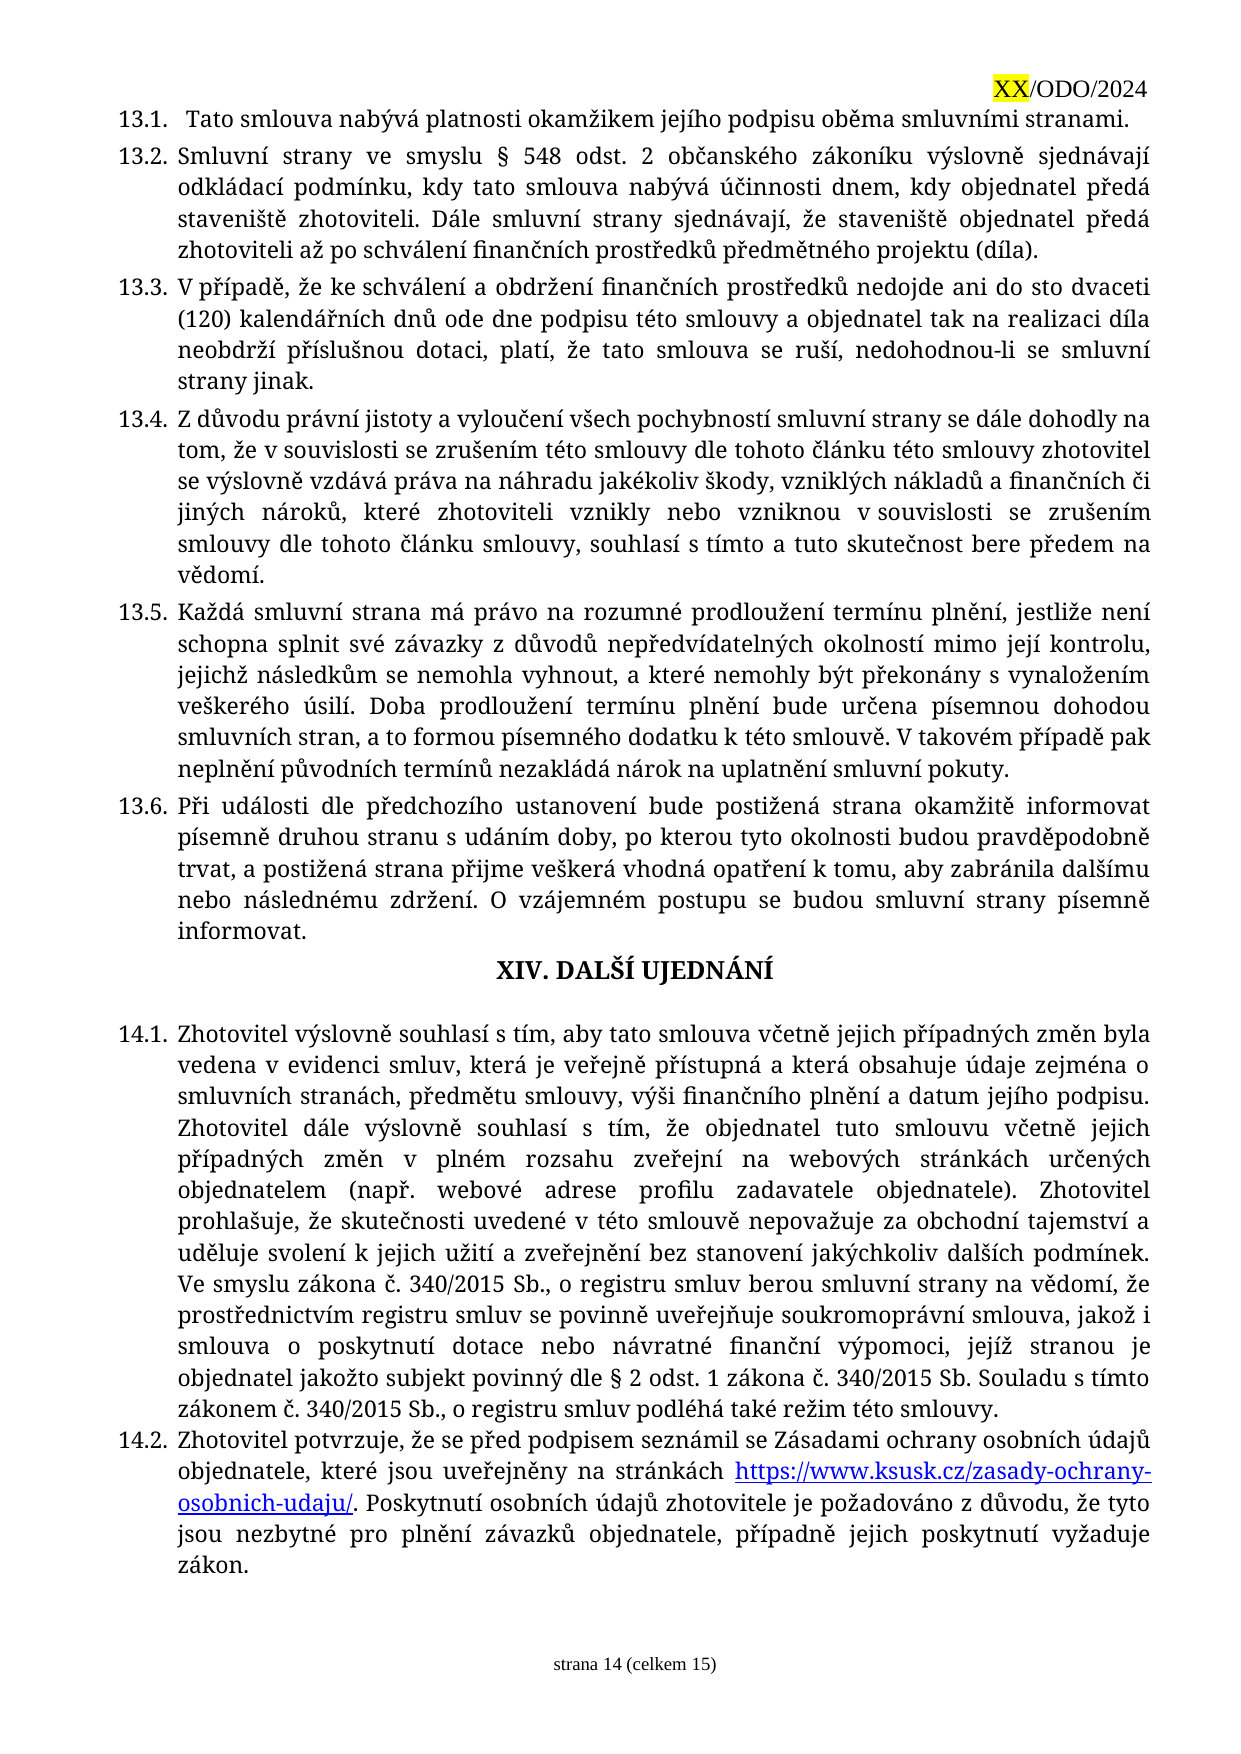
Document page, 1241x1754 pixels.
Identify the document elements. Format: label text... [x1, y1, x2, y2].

text XIV. DALŠÍ UJEDNÁNÍ [118, 952, 1152, 987]
text 13.6. Při události dle předchozího ustanovení bude postižená strana okamžitě informovat písemně druhou stranu s udáním doby, po kterou tyto okolnosti budou pravděpodobně trvat, a postižená strana přijme veškerá vhodná opatření k tomu, aby zabránila dalšímu nebo následnému zdržení. O vzájemném postupu se budou smluvní strany písemně informovat. [118, 790, 1152, 946]
text 13.4. Z důvodu právní jistoty a vyloučení všech pochybností smluvní strany se dále dohodly na tom, že v souvislosti se zrušením této smlouvy dle tohoto článku této smlouvy zhotovitel se výslovně vzdává práva na náhradu jakékoliv škody, vzniklých nákladů a finančních či jiných nároků, které zhotoviteli vznikly nebo vzniknou v souvislosti se zrušením smlouvy dle tohoto článku smlouvy, souhlasí s tímto a tuto skutečnost bere předem na vědomí. [118, 402, 1152, 590]
text 13.2. Smluvní strany ve smyslu § 548 odst. 2 občanského zákoníku výslovně sjednávají odkládací podmínku, kdy tato smlouva nabývá účinnosti dnem, kdy objednatel předá staveniště zhotoviteli. Dále smluvní strany sjednávají, že staveniště objednatel předá zhotoviteli až po schválení finančních prostředků předmětného projektu (díla). [118, 140, 1152, 265]
list Zhotovitel potvrzuje, že se před podpisem seznámil se Zásadami ochrany osobních údajů objednatele, které jsou uveřejněny na stránkách https://www.ksusk.cz/zasady-ochrany-osobnich-udaju/. Poskytnutí osobních údajů zhotovitele je požadováno z důvodu, že tyto jsou nezbytné pro plnění závazků objednatele, případně jejich poskytnutí vyžaduje zákon. [118, 1424, 1152, 1580]
list Zhotovitel výslovně souhlasí s tím, aby tato smlouva včetně jejich případných změn byla vedena v evidenci smluv, která je veřejně přístupná a která obsahuje údaje zejména o smluvních stranách, předmětu smlouvy, výši finančního plnění a datum jejího podpisu. Zhotovitel dále výslovně souhlasí s tím, že objednatel tuto smlouvu včetně jejich případných změn v plném rozsahu zveřejní na webových stránkách určených objednatelem (např. webové adrese profilu zadavatele objednatele). Zhotovitel prohlašuje, že skutečnosti uvedené v této smlouvě nepovažuje za obchodní tajemství a uděluje svolení k jejich užití a zveřejnění bez stanovení jakýchkoliv dalších podmínek. Ve smyslu zákona č. 340/2015 Sb., o registru smluv berou smluvní strany na vědomí, že prostřednictvím registru smluv se povinně uveřejňuje soukromoprávní smlouva, jakož i smlouva o poskytnutí dotace nebo návratné finanční výpomoci, jejíž stranou je objednatel jakožto subjekt povinný dle § 2 odst. 1 zákona č. 340/2015 Sb. Souladu s tímto zákonem č. 340/2015 Sb., o registru smluv podléhá také režim této smlouvy. [118, 1018, 1152, 1424]
text 13.1. Tato smlouva nabývá platnosti okamžikem jejího podpisu oběma smluvními stranami. [118, 102, 1152, 134]
text 13.5. Každá smluvní strana má právo na rozumné prodloužení termínu plnění, jestliže není schopna splnit své závazky z důvodů nepředvídatelných okolností mimo její kontrolu, jejichž následkům se nemohla vyhnout, a které nemohly být překonány s vynaložením veškerého úsilí. Doba prodloužení termínu plnění bude určena písemnou dohodou smluvních stran, a to formou písemného dodatku k této smlouvě. V takovém případě pak neplnění původních termínů nezakládá nárok na uplatnění smluvní pokuty. [118, 596, 1152, 784]
text 13.3. V případě, že ke schválení a obdržení finančních prostředků nedojde ani do sto dvaceti (120) kalendářních dnů ode dne podpisu této smlouvy a objednatel tak na realizaci díla neobdrží příslušnou dotaci, platí, že tato smlouva se ruší, nedohodnou-li se smluvní strany jinak. [118, 271, 1152, 396]
